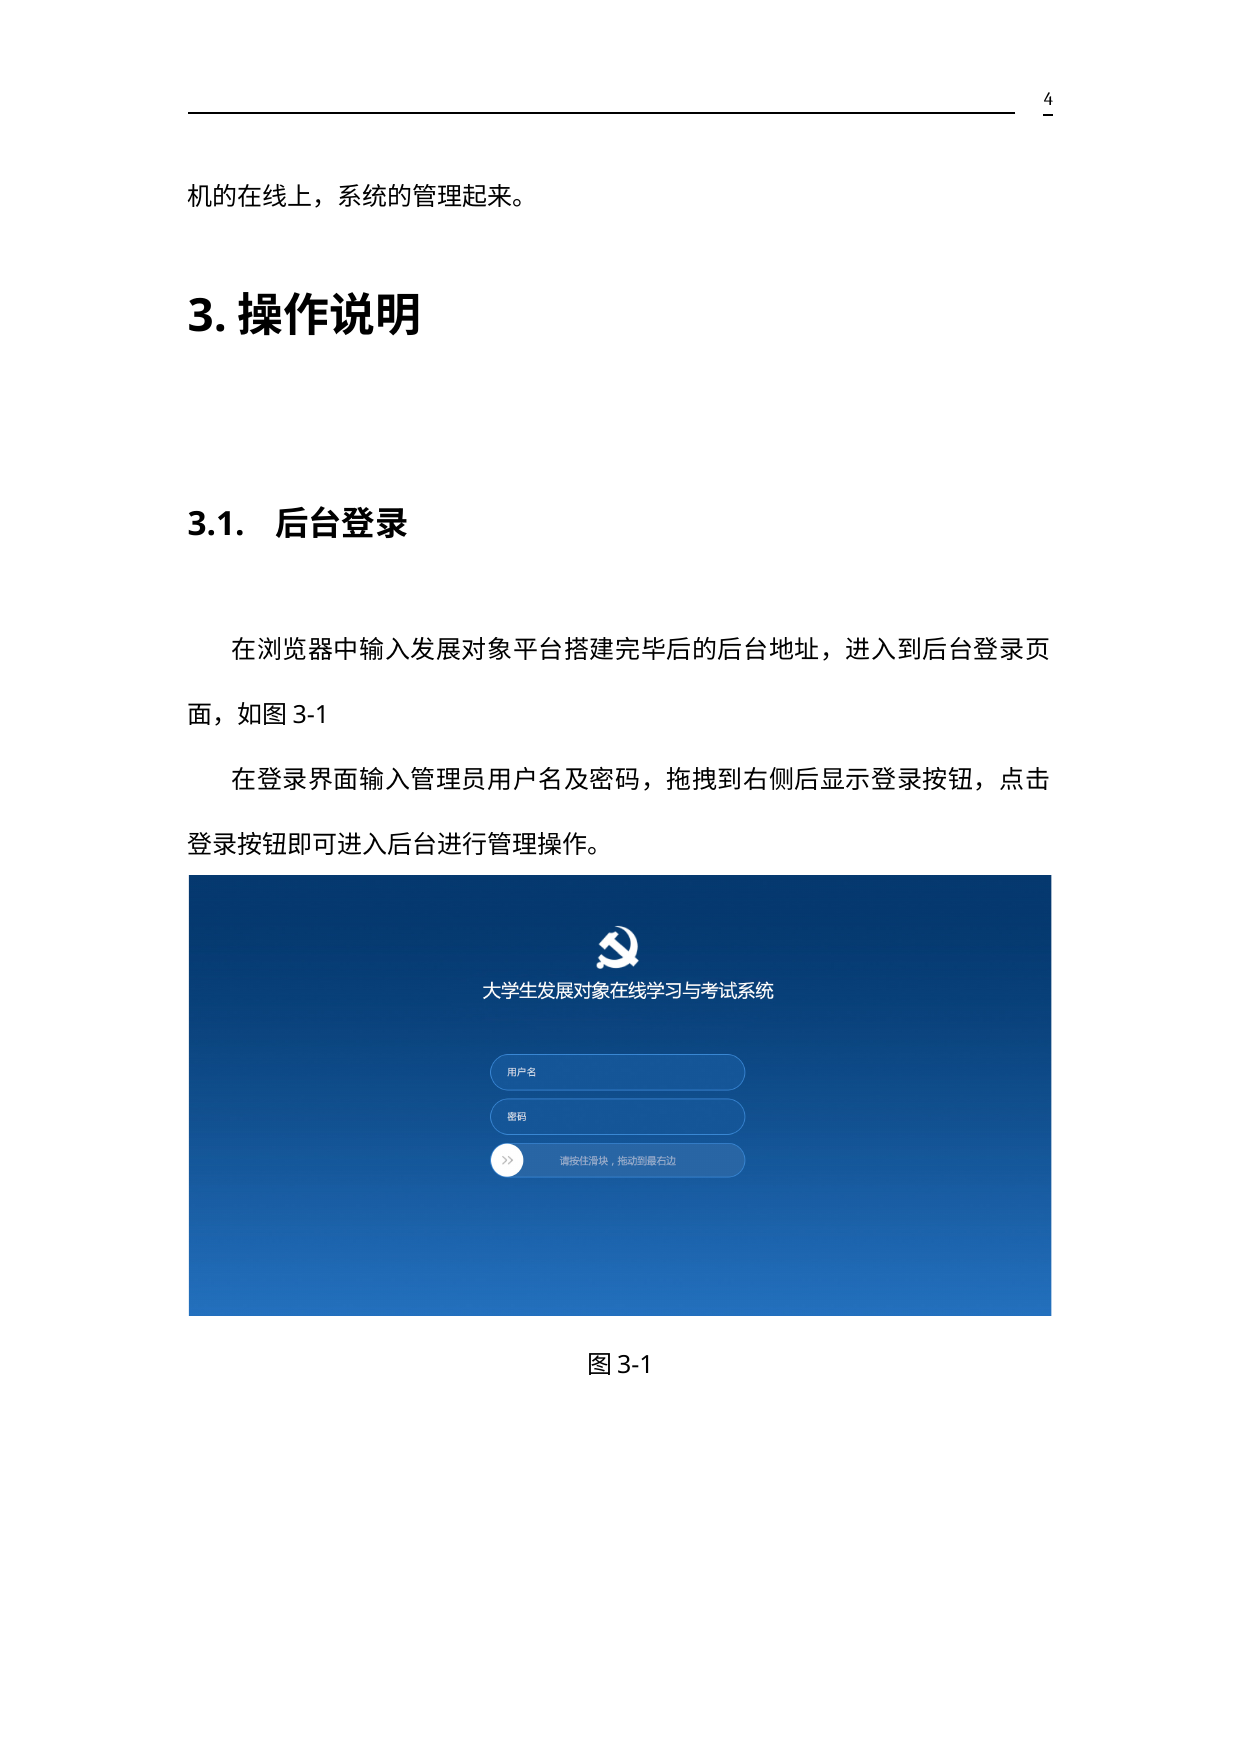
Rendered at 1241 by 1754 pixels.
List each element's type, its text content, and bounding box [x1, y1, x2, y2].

subtitle 后台登录 [187, 488, 1053, 553]
text 图3-1 [187, 1330, 1053, 1395]
text 在浏览器中输入发展对象平台搭建完毕后的后台地址，进入到后台登录页面，如图3-1 [187, 615, 1053, 745]
picture [188, 875, 1052, 1316]
subtitle 操作说明 [187, 262, 1053, 360]
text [187, 162, 1053, 227]
text 在登录界面输入管理员用户名及密码，拖拽到右侧后显示登录按钮，点击登录按钮即可进入后台进行管理操作。 [187, 745, 1053, 875]
